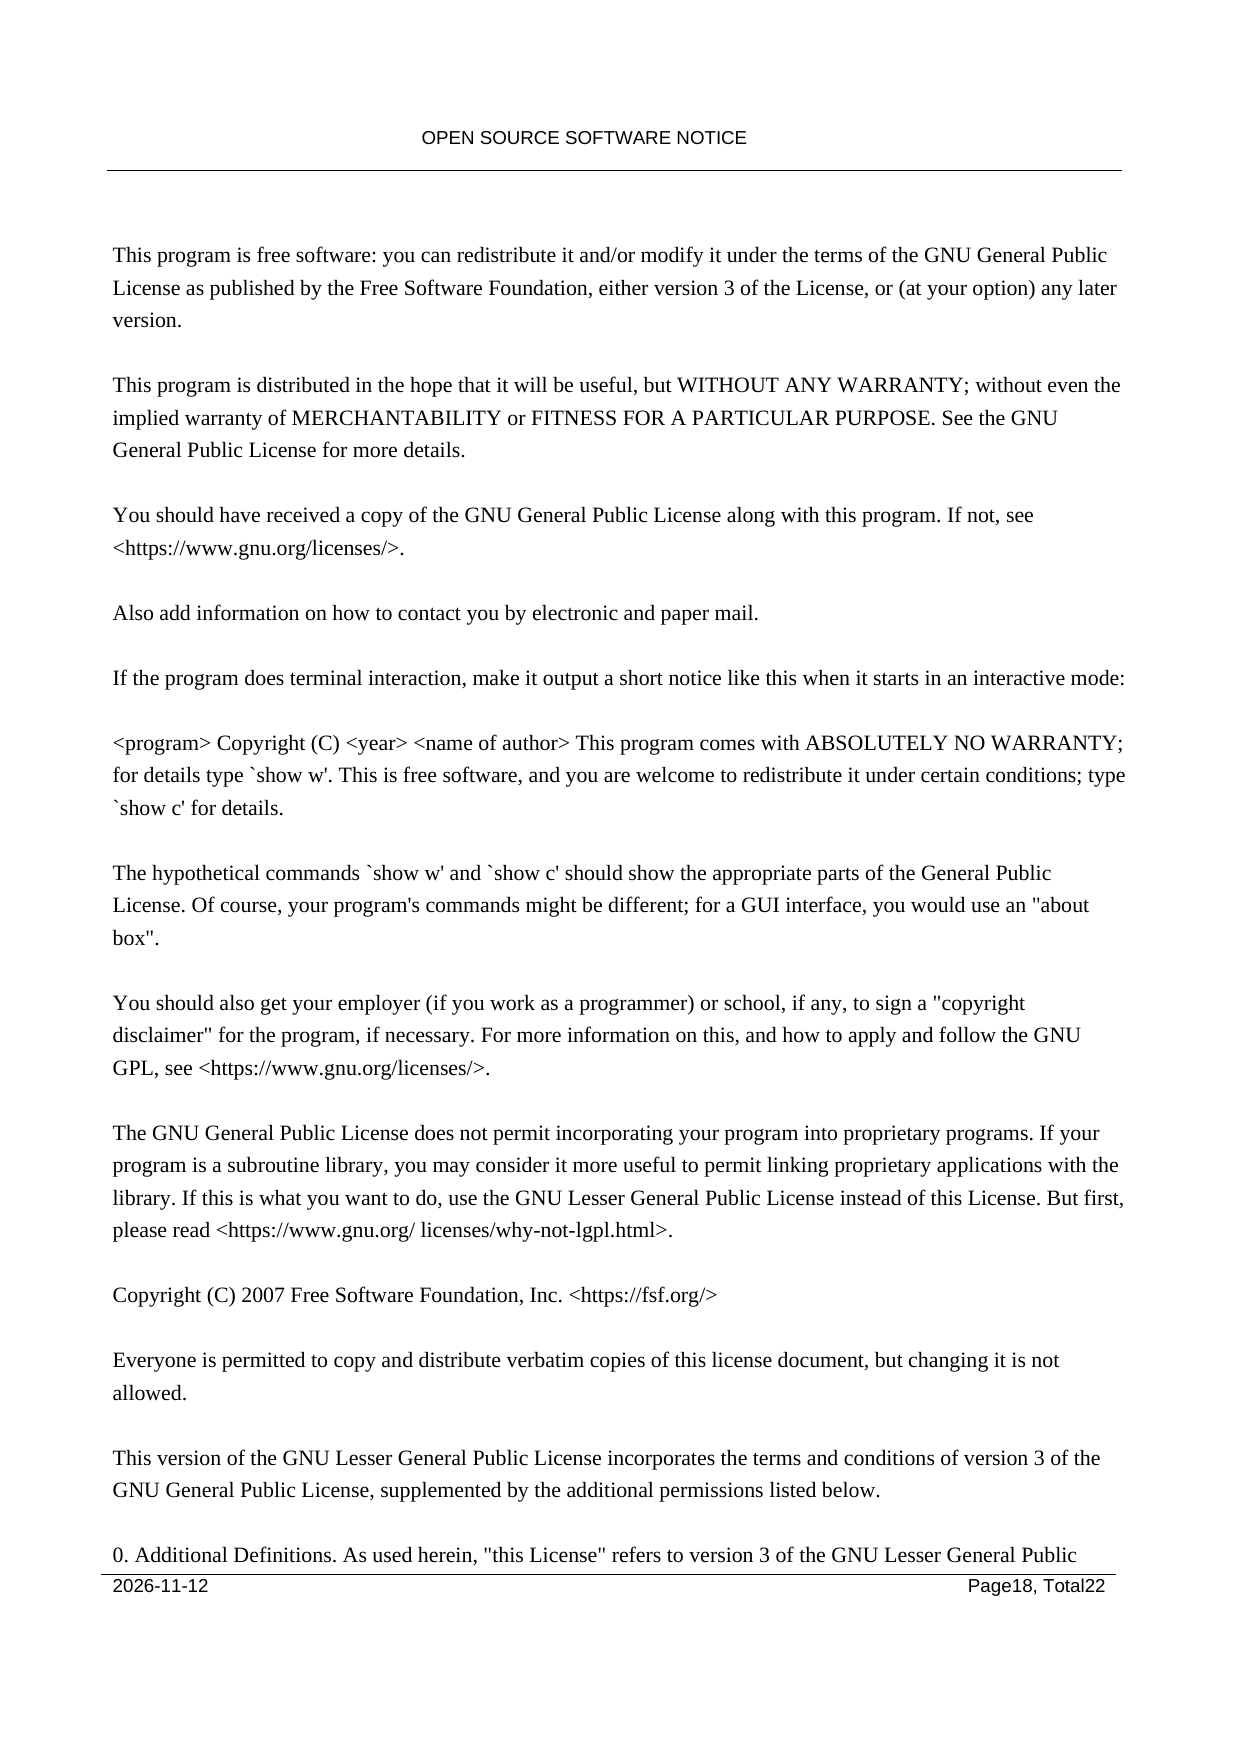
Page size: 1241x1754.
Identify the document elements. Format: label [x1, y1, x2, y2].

text [112, 206, 1128, 1571]
